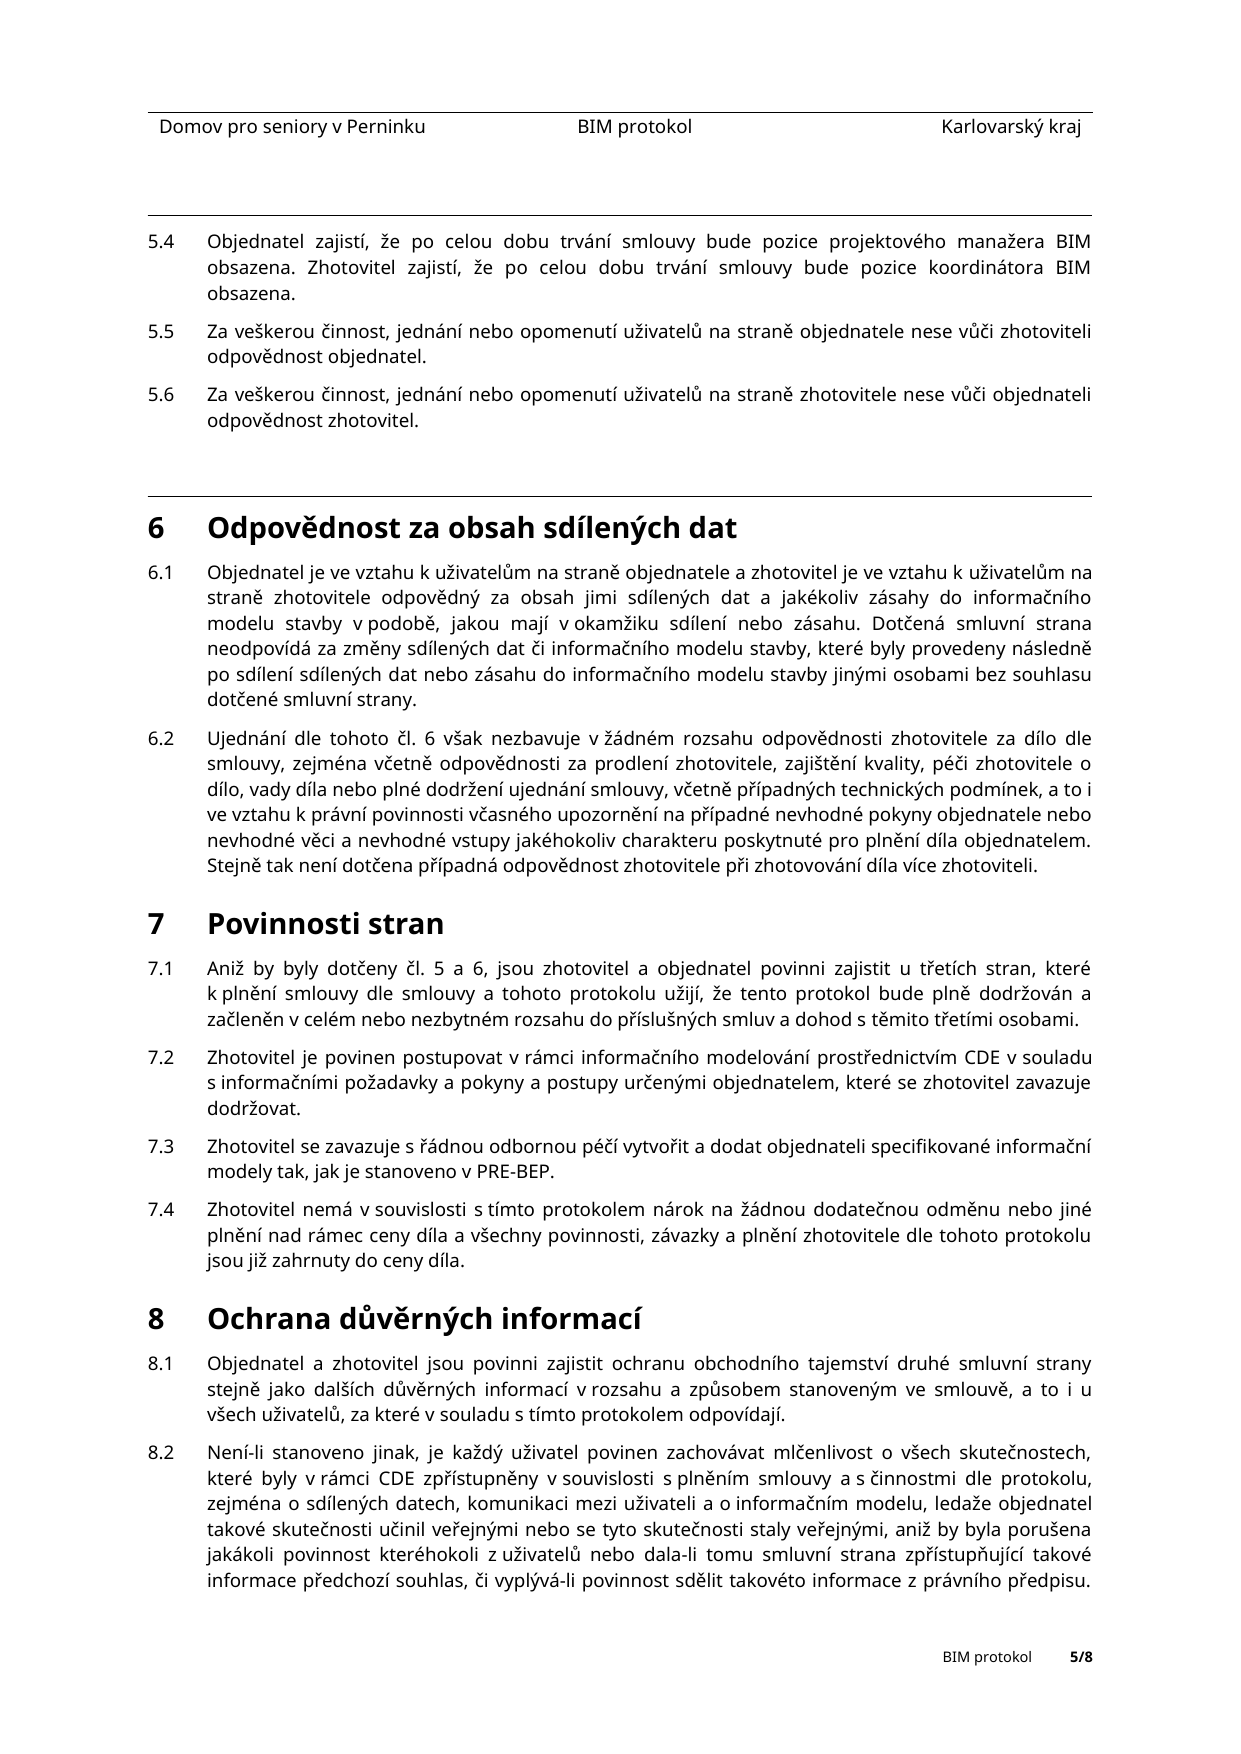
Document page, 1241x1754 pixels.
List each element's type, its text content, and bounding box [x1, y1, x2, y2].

text Aniž by byly dotčeny čl. 5 a 6, jsou zhotovitel a objednatel povinni zajistit u třetích stran, které k plnění smlouvy dle smlouvy a tohoto protokolu užijí, že tento protokol bude plně dodržován a začleněn v celém nebo nezbytném rozsahu do příslušných smluv a dohod s těmito třetími osobami. [148, 942, 1092, 1031]
text Objednatel je ve vztahu k uživatelům na straně objednatele a zhotovitel je ve vztahu k uživatelům na straně zhotovitele odpovědný za obsah jimi sdílených dat a jakékoliv zásahy do informačního modelu stavby v podobě, jakou mají v okamžiku sdílení nebo zásahu. Dotčená smluvní strana neodpovídá za změny sdílených dat či informačního modelu stavby, které byly provedeny následně po sdílení sdílených dat nebo zásahu do informačního modelu stavby jinými osobami bez souhlasu dotčené smluvní strany. [148, 546, 1092, 711]
text Ujednání dle tohoto čl. 6 však nezbavuje v žádném rozsahu odpovědnosti zhotovitele za dílo dle smlouvy, zejména včetně odpovědnosti za prodlení zhotovitele, zajištění kvality, péči zhotovitele o dílo, vady díla nebo plné dodržení ujednání smlouvy, včetně případných technických podmínek, a to i ve vztahu k právní povinnosti včasného upozornění na případné nevhodné pokyny objednatele nebo nevhodné věci a nevhodné vstupy jakéhokoliv charakteru poskytnuté pro plnění díla objednatelem. Stejně tak není dotčena případná odpovědnost zhotovitele při zhotovování díla více zhotoviteli. [148, 711, 1092, 878]
subtitle Odpovědnost za obsah sdílených dat [148, 497, 1092, 546]
text Za veškerou činnost, jednání nebo opomenutí uživatelů na straně objednatele nese vůči zhotoviteli odpovědnost objednatel. [148, 304, 1092, 368]
text Za veškerou činnost, jednání nebo opomenutí uživatelů na straně zhotovitele nese vůči objednateli odpovědnost zhotovitel. [148, 368, 1092, 432]
text Objednatel zajistí, že po celou dobu trvání smlouvy bude pozice projektového manažera BIM obsazena. Zhotovitel zajistí, že po celou dobu trvání smlouvy bude pozice koordinátora BIM obsazena. [148, 216, 1092, 304]
text Zhotovitel nemá v souvislosti s tímto protokolem nárok na žádnou dodatečnou odměnu nebo jiné plnění nad rámec ceny díla a všechny povinnosti, závazky a plnění zhotovitele dle tohoto protokolu jsou již zahrnuty do ceny díla. [148, 1183, 1092, 1273]
subtitle Povinnosti stran [148, 891, 1092, 942]
text Zhotovitel je povinen postupovat v rámci informačního modelování prostřednictvím CDE v souladu s informačními požadavky a pokyny a postupy určenými objednatelem, které se zhotovitel zavazuje dodržovat. [148, 1031, 1092, 1120]
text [148, 1426, 1092, 1593]
text Objednatel a zhotovitel jsou povinni zajistit ochranu obchodního tajemství druhé smluvní strany stejně jako dalších důvěrných informací v rozsahu a způsobem stanoveným ve smlouvě, a to i u všech uživatelů, za které v souladu s tímto protokolem odpovídají. [148, 1337, 1092, 1426]
text Zhotovitel se zavazuje s řádnou odbornou péčí vytvořit a dodat objednateli specifikované informační modely tak, jak je stanoveno v PRE-BEP. [148, 1120, 1092, 1183]
subtitle Ochrana důvěrných informací [148, 1287, 1092, 1337]
